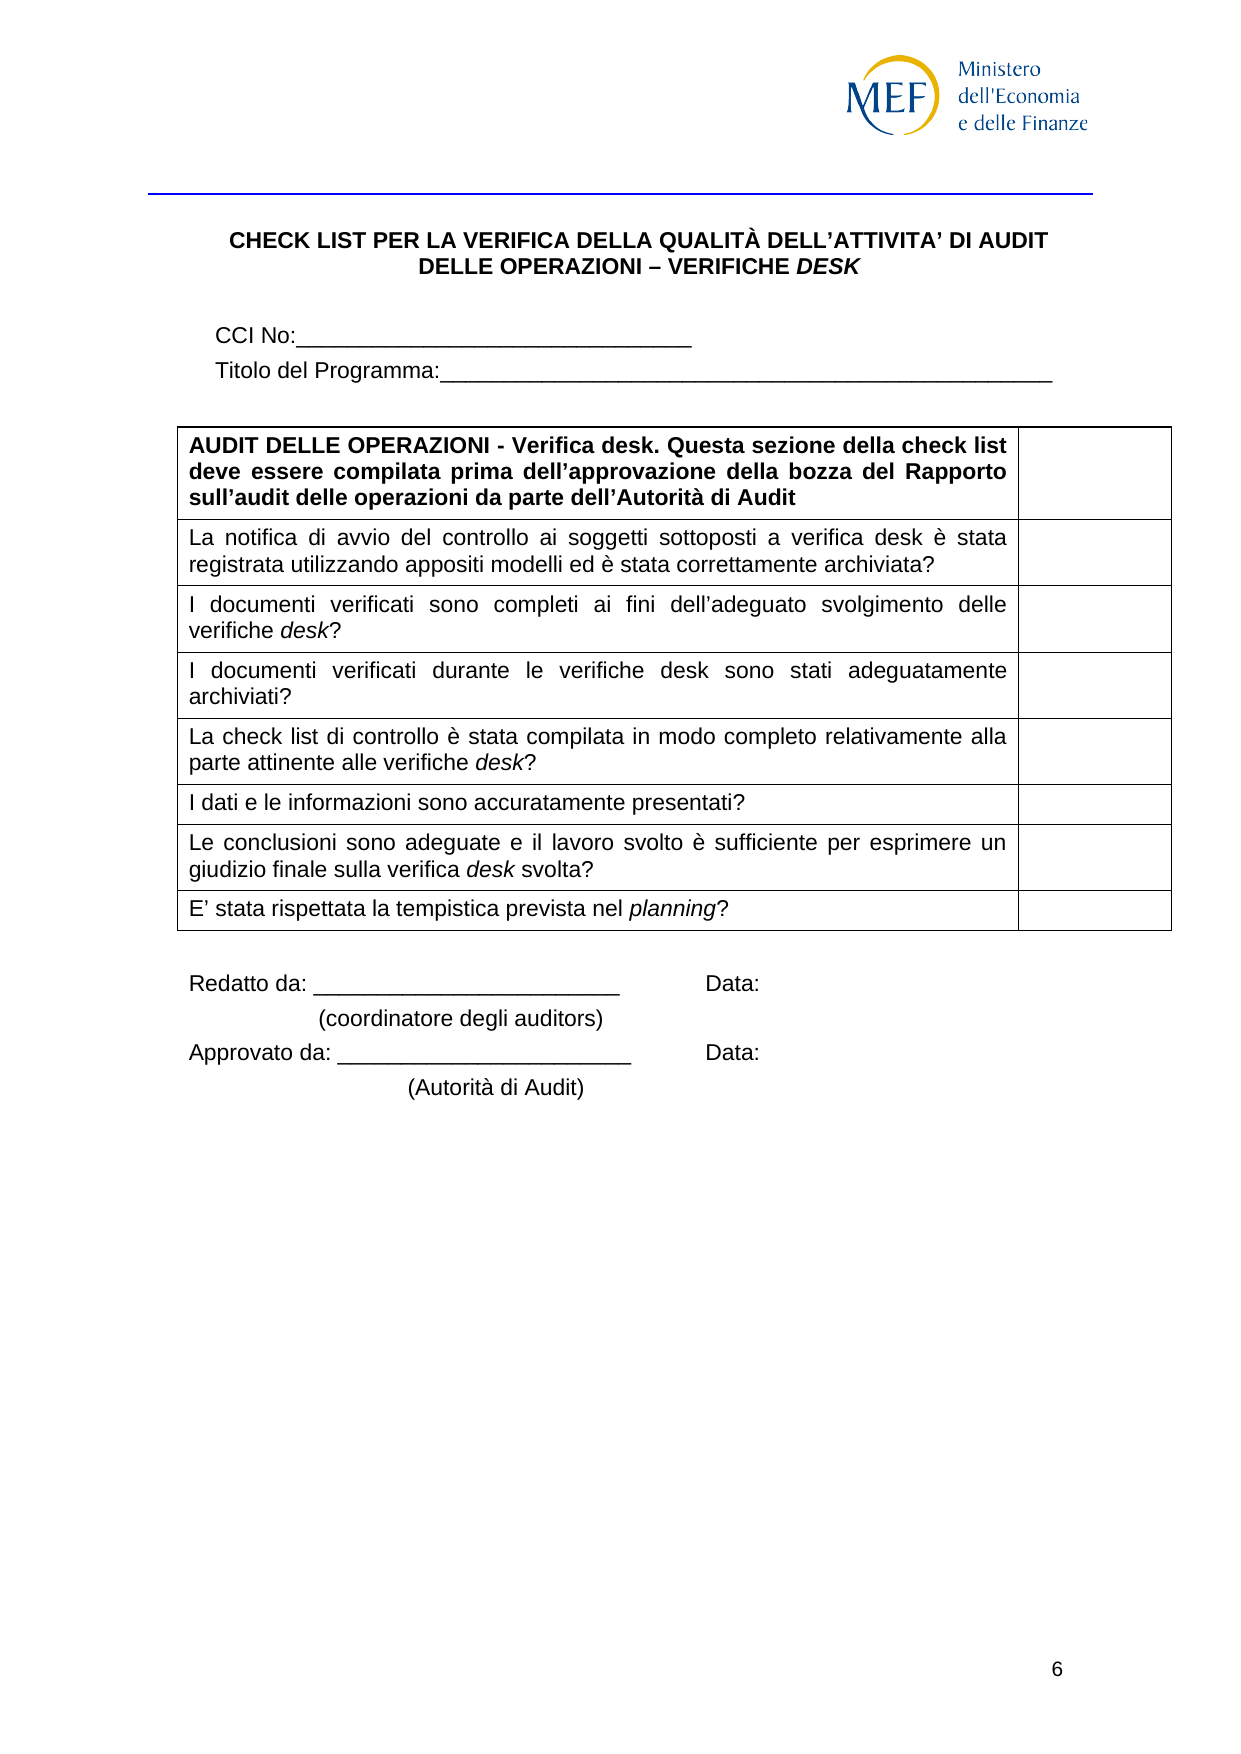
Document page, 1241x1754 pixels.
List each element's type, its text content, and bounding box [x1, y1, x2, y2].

table_cell [1019, 825, 1171, 890]
text (Autorità di Audit) [188, 1074, 1063, 1100]
table_cell La notifica di avvio del controllo ai soggetti sottoposti a verifica desk è stata registrata utilizzando appositi modelli ed è stata correttamente archiviata? [178, 520, 1018, 585]
text CHECK LIST PER LA VERIFICA DELLA QUALITÀ DELL’ATTIVITA’ DI AUDIT DELLE OPERAZIONI – VERIFICHE DESK [215, 227, 1063, 279]
table_cell I documenti verificati sono completi ai fini dell’adeguato svolgimento delle verifiche desk? [178, 586, 1018, 652]
table_cell [1019, 891, 1171, 930]
table_cell E’ stata rispettata la tempistica prevista nel planning? [178, 891, 1018, 930]
picture [846, 55, 1088, 135]
text CCI No:_______________________________ [215, 322, 1063, 349]
table_cell [1019, 586, 1171, 652]
text (coordinatore degli auditors) [188, 1005, 1063, 1031]
table_cell [1019, 520, 1171, 585]
table_cell [1019, 719, 1171, 784]
text Redatto da: ________________________ Data: [188, 970, 1063, 996]
text Approvato da: _______________________ Data: [188, 1039, 1063, 1066]
table_cell [1019, 785, 1171, 824]
table_header [1019, 428, 1171, 519]
table_cell I dati e le informazioni sono accuratamente presentati? [178, 785, 1018, 824]
text Titolo del Programma:________________________________________________ [215, 357, 1063, 383]
table_cell [1019, 653, 1171, 718]
table_cell I documenti verificati durante le verifiche desk sono stati adeguatamente archiviati? [178, 653, 1018, 718]
table_header AUDIT DELLE OPERAZIONI - Verifica desk. Questa sezione della check list deve essere compilata prima dell’approvazione della bozza del Rapporto sull’audit delle operazioni da parte dell’Autorità di Audit [178, 428, 1018, 519]
table_cell Le conclusioni sono adeguate e il lavoro svolto è sufficiente per esprimere un giudizio finale sulla verifica desk svolta? [178, 825, 1018, 890]
table_cell La check list di controllo è stata compilata in modo completo relativamente alla parte attinente alle verifiche desk? [178, 719, 1018, 784]
